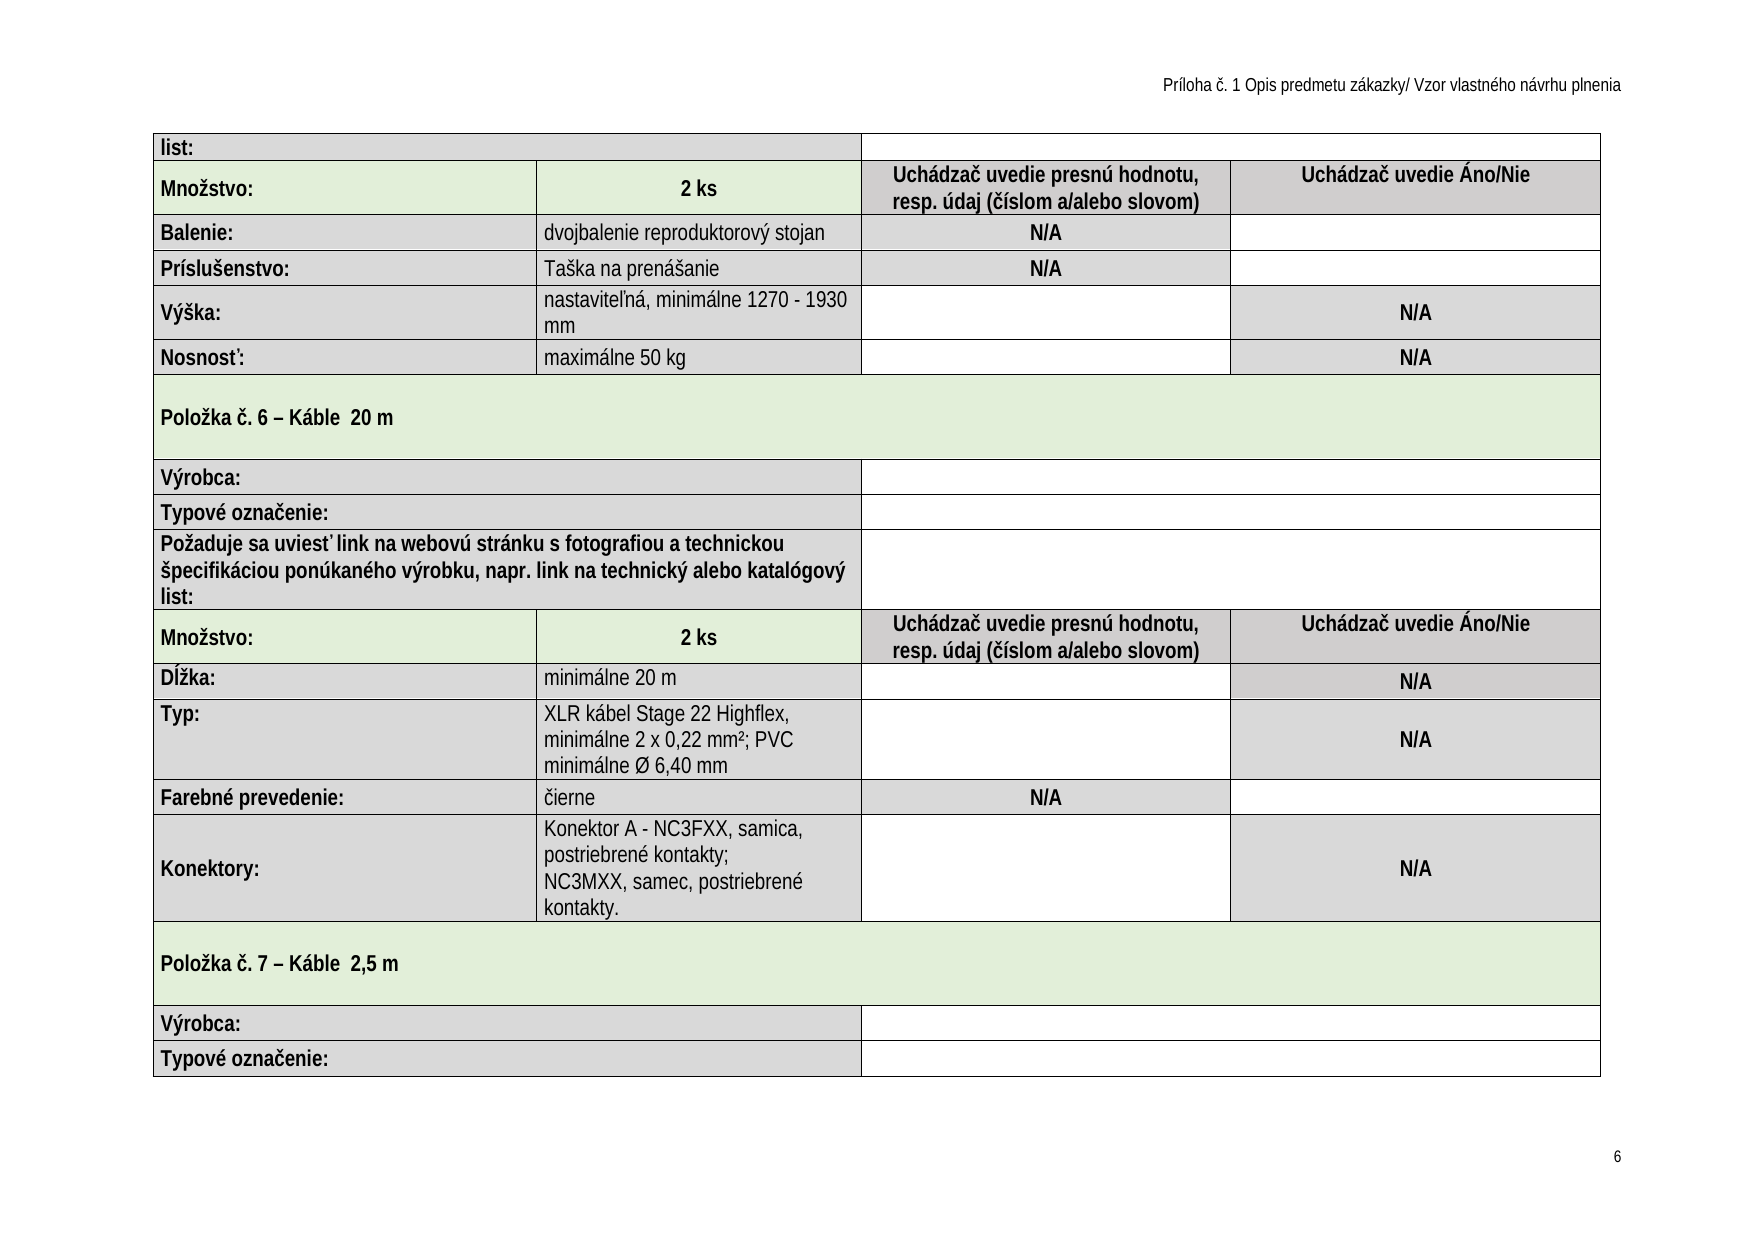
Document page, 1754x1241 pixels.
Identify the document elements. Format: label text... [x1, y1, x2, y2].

table_cell N/A [1231, 815, 1600, 921]
table_cell [862, 1006, 1600, 1040]
table_cell Taška na prenášanie [537, 251, 861, 285]
table_cell Uchádzač uvedie presnú hodnotu, resp. údaj (číslom a/alebo slovom) [862, 161, 1230, 214]
table_cell N/A [862, 251, 1230, 285]
table_cell 2 ks [537, 610, 861, 663]
table_cell XLR kábel Stage 22 Highflex, minimálne 2 x 0,22 mm²; PVC minimálne Ø 6,40 mm [537, 700, 861, 779]
table_cell minimálne 20 m [537, 664, 861, 698]
table_cell nastaviteľná, minimálne 1270 - 1930 mm [537, 286, 861, 339]
table_cell čierne [537, 780, 861, 814]
table_cell N/A [1231, 286, 1600, 339]
table_cell N/A [1231, 340, 1600, 374]
table_cell Farebné prevedenie: [154, 780, 536, 814]
table_cell [862, 340, 1230, 374]
table_cell dvojbalenie reproduktorový stojan [537, 215, 861, 249]
table_cell Výrobca: [154, 460, 861, 494]
table_cell Balenie: [154, 215, 536, 249]
table_cell N/A [1231, 700, 1600, 779]
table_cell Výška: [154, 286, 536, 339]
table_cell N/A [1231, 664, 1600, 698]
table_cell [1231, 215, 1600, 249]
table_cell Nosnosť: [154, 340, 536, 374]
table_cell Konektor A - NC3FXX, samica, postriebrené kontakty; NC3MXX, samec, postriebrené kontakty. [537, 815, 861, 921]
table_cell [862, 815, 1230, 921]
table_cell Typ: [154, 700, 536, 779]
table_cell Položka č. 6 – Káble 20 m [154, 375, 1600, 458]
table_cell Požaduje sa uviesť link na webovú stránku s fotografiou a technickou špecifikáciou ponúkaného výrobku, napr. link na technický alebo katalógový list: [154, 530, 861, 609]
table_cell [862, 700, 1230, 779]
table_cell Uchádzač uvedie presnú hodnotu, resp. údaj (číslom a/alebo slovom) [862, 610, 1230, 663]
table_cell Uchádzač uvedie Áno/Nie [1231, 161, 1600, 214]
table_cell [862, 1041, 1600, 1076]
table_cell Výrobca: [154, 1006, 861, 1040]
table_cell [862, 286, 1230, 339]
table_cell Množstvo: [154, 610, 536, 663]
table_cell [1231, 251, 1600, 285]
table_cell [862, 495, 1600, 529]
table_cell N/A [862, 215, 1230, 249]
table_cell Typové označenie: [154, 495, 861, 529]
table_cell [862, 134, 1600, 160]
table_cell [862, 664, 1230, 698]
table_cell Príslušenstvo: [154, 251, 536, 285]
table_cell Množstvo: [154, 161, 536, 214]
table_cell Uchádzač uvedie Áno/Nie [1231, 610, 1600, 663]
table_cell 2 ks [537, 161, 861, 214]
table_cell [862, 530, 1600, 609]
table_cell Typové označenie: [154, 1041, 861, 1076]
table_cell [1231, 780, 1600, 814]
table_cell N/A [862, 780, 1230, 814]
table_cell Položka č. 7 – Káble 2,5 m [154, 922, 1600, 1005]
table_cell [154, 134, 861, 160]
table_cell Konektory: [154, 815, 536, 921]
table_cell [862, 460, 1600, 494]
table_cell maximálne 50 kg [537, 340, 861, 374]
table_cell Dĺžka: [154, 664, 536, 698]
